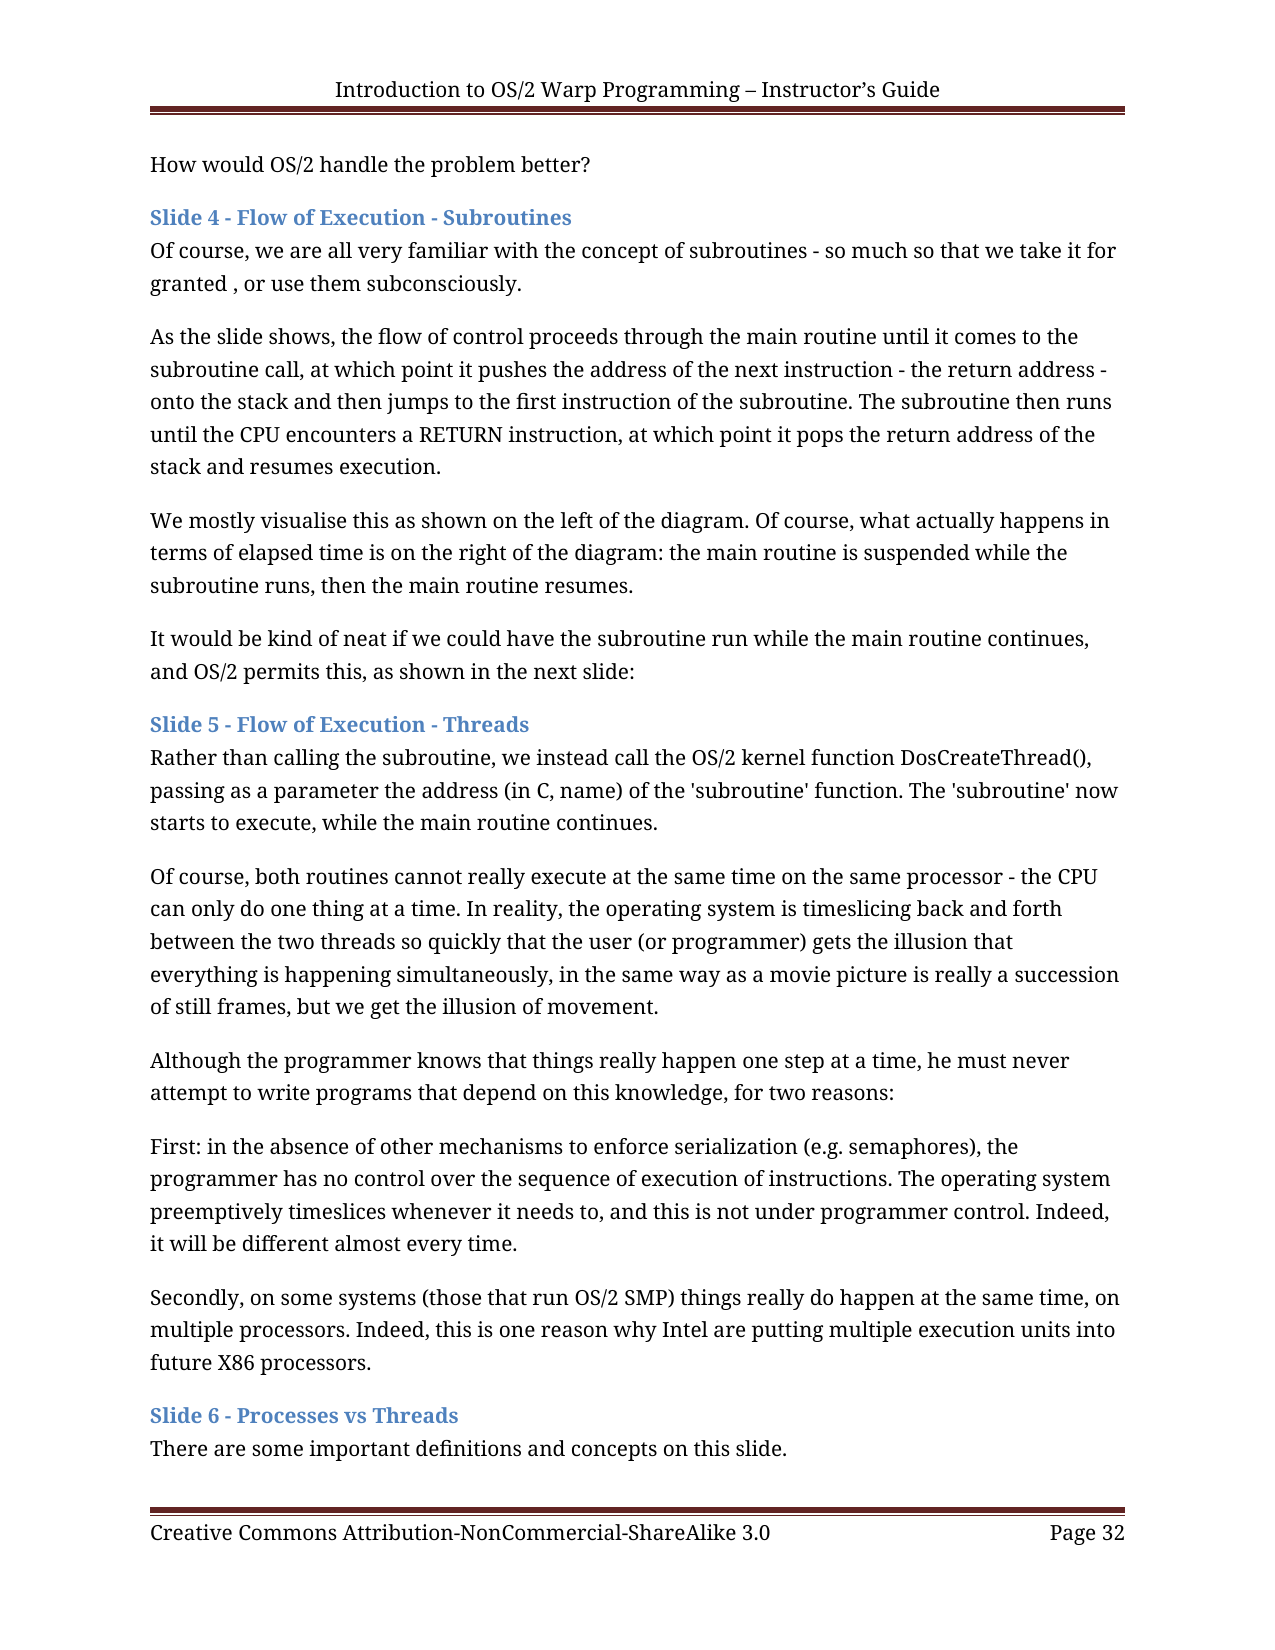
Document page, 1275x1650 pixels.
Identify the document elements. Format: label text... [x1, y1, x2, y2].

text There are some important definitions and concepts on this slide. [150, 1434, 1125, 1463]
text Rather than calling the subroutine, we instead call the OS/2 kernel function DosCreateThread(), passing as a parameter the address (in C, name) of the 'subroutine' function. The 'subroutine' now starts to execute, while the main routine continues. [150, 743, 1125, 837]
subtitle Slide 6 - Processes vs Threads [150, 1402, 1125, 1430]
text Of course, both routines cannot really execute at the same time on the same processor - the CPU can only do one thing at a time. In reality, the operating system is timeslicing back and forth between the two threads so quickly that the user (or programmer) gets the illusion that everything is happening simultaneously, in the same way as a movie picture is really a succession of still frames, but we get the illusion of movement. [150, 862, 1125, 1021]
text Of course, we are all very familiar with the concept of subroutines - so much so that we take it for granted , or use them subconsciously. [150, 236, 1125, 297]
text As the slide shows, the flow of control proceeds through the main routine until it comes to the subroutine call, at which point it pushes the address of the next instruction - the return address - onto the stack and then jumps to the first instruction of the subroutine. The subroutine then runs until the CPU encounters a RETURN instruction, at which point it pops the return address of the stack and resumes execution. [150, 322, 1125, 481]
text It would be kind of neat if we could have the subroutine run while the main routine continues, and OS/2 permits this, as shown in the next slide: [150, 624, 1125, 686]
text We mostly visualise this as shown on the left of the diagram. Of course, what actually happens in terms of elapsed time is on the right of the diagram: the main routine is suspended while the subroutine runs, then the main routine resumes. [150, 506, 1125, 599]
text Although the programmer knows that things really happen one step at a time, he must never attempt to write programs that depend on this knowledge, for two reasons: [150, 1046, 1125, 1107]
text Secondly, on some systems (those that run OS/2 SMP) things really do happen at the same time, on multiple processors. Indeed, this is one reason why Intel are putting multiple execution units into future X86 processors. [150, 1283, 1125, 1377]
subtitle Slide 4 - Flow of Execution - Subroutines [150, 203, 1125, 232]
subtitle Slide 5 - Flow of Execution - Threads [150, 711, 1125, 739]
text How would OS/2 handle the problem better? [150, 150, 1125, 178]
text First: in the absence of other mechanisms to enforce serialization (e.g. semaphores), the programmer has no control over the sequence of execution of instructions. The operating system preemptively timeslices whenever it needs to, and this is not under programmer control. Indeed, it will be different almost every time. [150, 1132, 1125, 1258]
